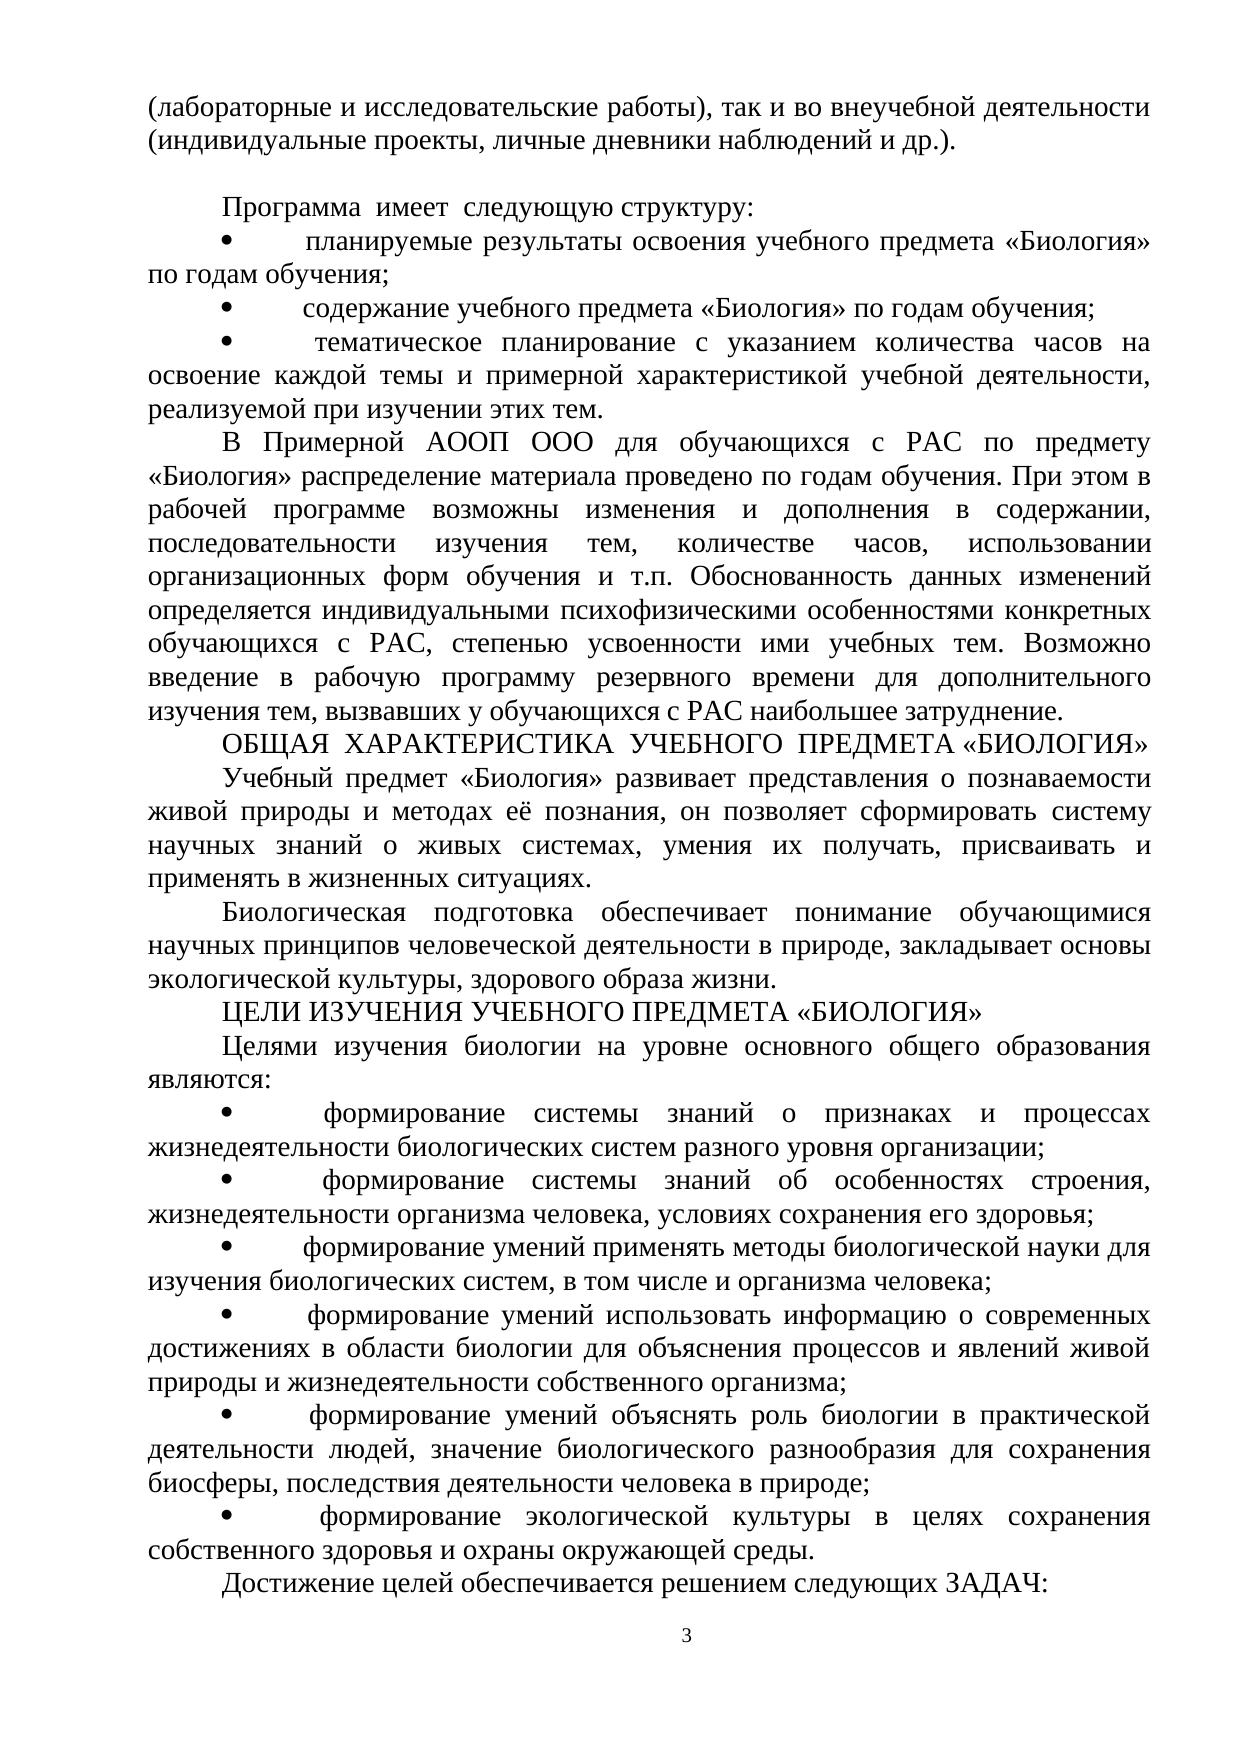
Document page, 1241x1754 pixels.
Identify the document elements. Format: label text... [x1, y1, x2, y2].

list формирование системы знаний об особенностях строения, жизнедеятельности организма человека, условиях сохранения его здоровья; [148, 1162, 1152, 1229]
text Биологическая подготовка обеспечивает понимание обучающимися научных принципов человеческой деятельности в природе, закладывает основы экологической культуры, здорового образа жизни. [148, 894, 1152, 994]
text ОБЩАЯ ХАРАКТЕРИСТИКА УЧЕБНОГО ПРЕДМЕТА «БИОЛОГИЯ» [148, 726, 1152, 760]
list планируемые результаты освоения учебного предмета «Биология» по годам обучения; [148, 223, 1152, 290]
text Целями изучения биологии на уровне основного общего образования являются: [148, 1028, 1152, 1095]
text Учебный предмет «Биология» развивает представления о познаваемости живой природы и методах её познания, он позволяет сформировать систему научных знаний о живых системах, умения их получать, присваивать и применять в жизненных ситуациях. [148, 760, 1152, 894]
list формирование умений применять методы биологической науки для изучения биологических систем, в том числе и организма человека; [148, 1229, 1152, 1297]
list формирование экологической культуры в целях сохранения собственного здоровья и охраны окружающей среды. [148, 1498, 1152, 1565]
list формирование умений объяснять роль биологии в практической деятельности людей, значение биологического разнообразия для сохранения биосферы, последствия деятельности человека в природе; [148, 1397, 1152, 1498]
list содержание учебного предмета «Биология» по годам обучения; [148, 290, 1152, 324]
text ЦЕЛИ ИЗУЧЕНИЯ УЧЕБНОГО ПРЕДМЕТА «БИОЛОГИЯ» [148, 994, 1152, 1028]
text В Примерной АООП ООО для обучающихся с РАС по предмету «Биология» распределение материала проведено по годам обучения. При этом в рабочей программе возможны изменения и дополнения в содержании, последовательности изучения тем, количестве часов, использовании организационных форм обучения и т.п. Обоснованность данных изменений определяется индивидуальными психофизическими особенностями конкретных обучающихся с РАС, степенью усвоенности ими учебных тем. Возможно введение в рабочую программу резервного времени для дополнительного изучения тем, вызвавших у обучающихся с РАС наибольшее затруднение. [148, 424, 1152, 726]
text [148, 89, 1152, 156]
text Программа имеет следующую структуру: [148, 189, 1152, 223]
list формирование системы знаний о признаках и процессах жизнедеятельности биологических систем разного уровня организации; [148, 1095, 1152, 1162]
list формирование умений использовать информацию о современных достижениях в области биологии для объяснения процессов и явлений живой природы и жизнедеятельности собственного организма; [148, 1297, 1152, 1397]
list Достижение целей обеспечивается решением следующих ЗАДАЧ: [222, 1565, 1152, 1599]
list тематическое планирование с указанием количества часов на освоение каждой темы и примерной характеристикой учебной деятельности, реализуемой при изучении этих тем. [148, 324, 1152, 424]
